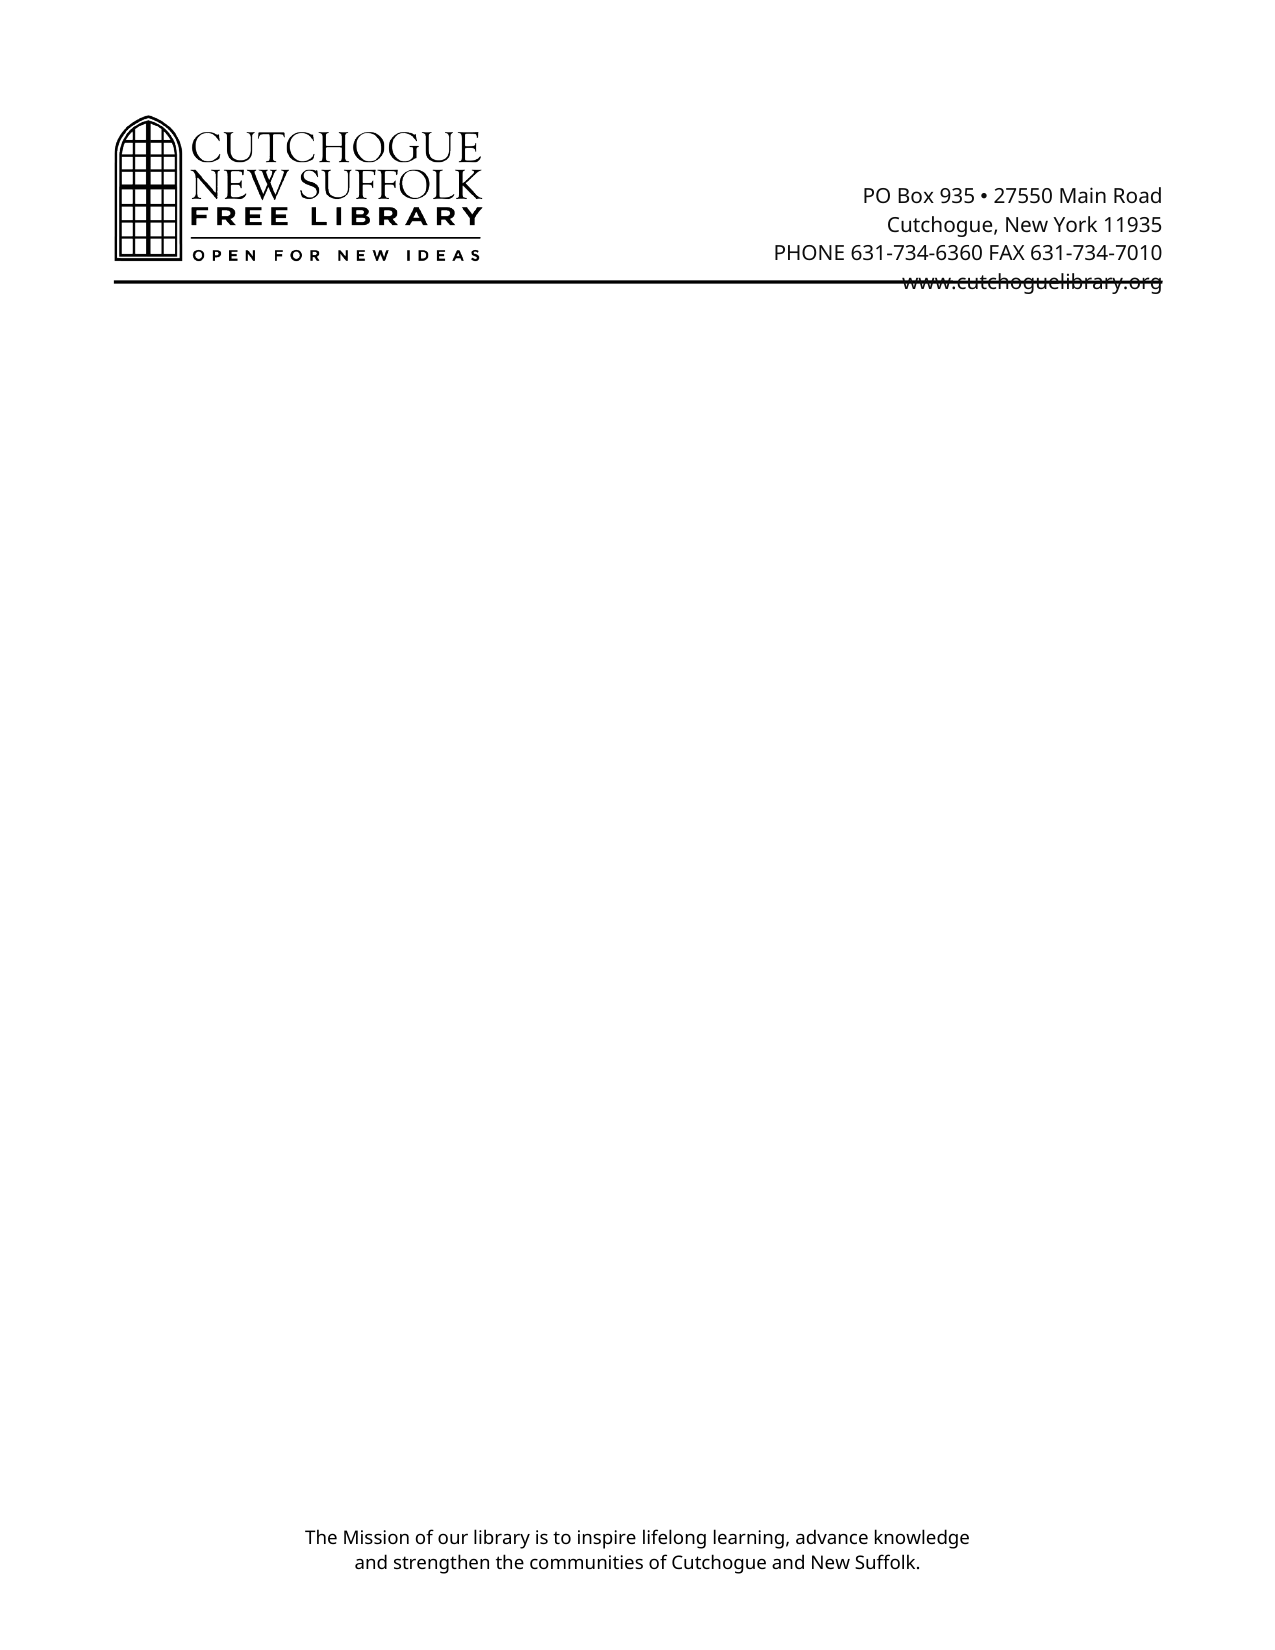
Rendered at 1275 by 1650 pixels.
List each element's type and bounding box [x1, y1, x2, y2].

picture [114, 112, 488, 265]
